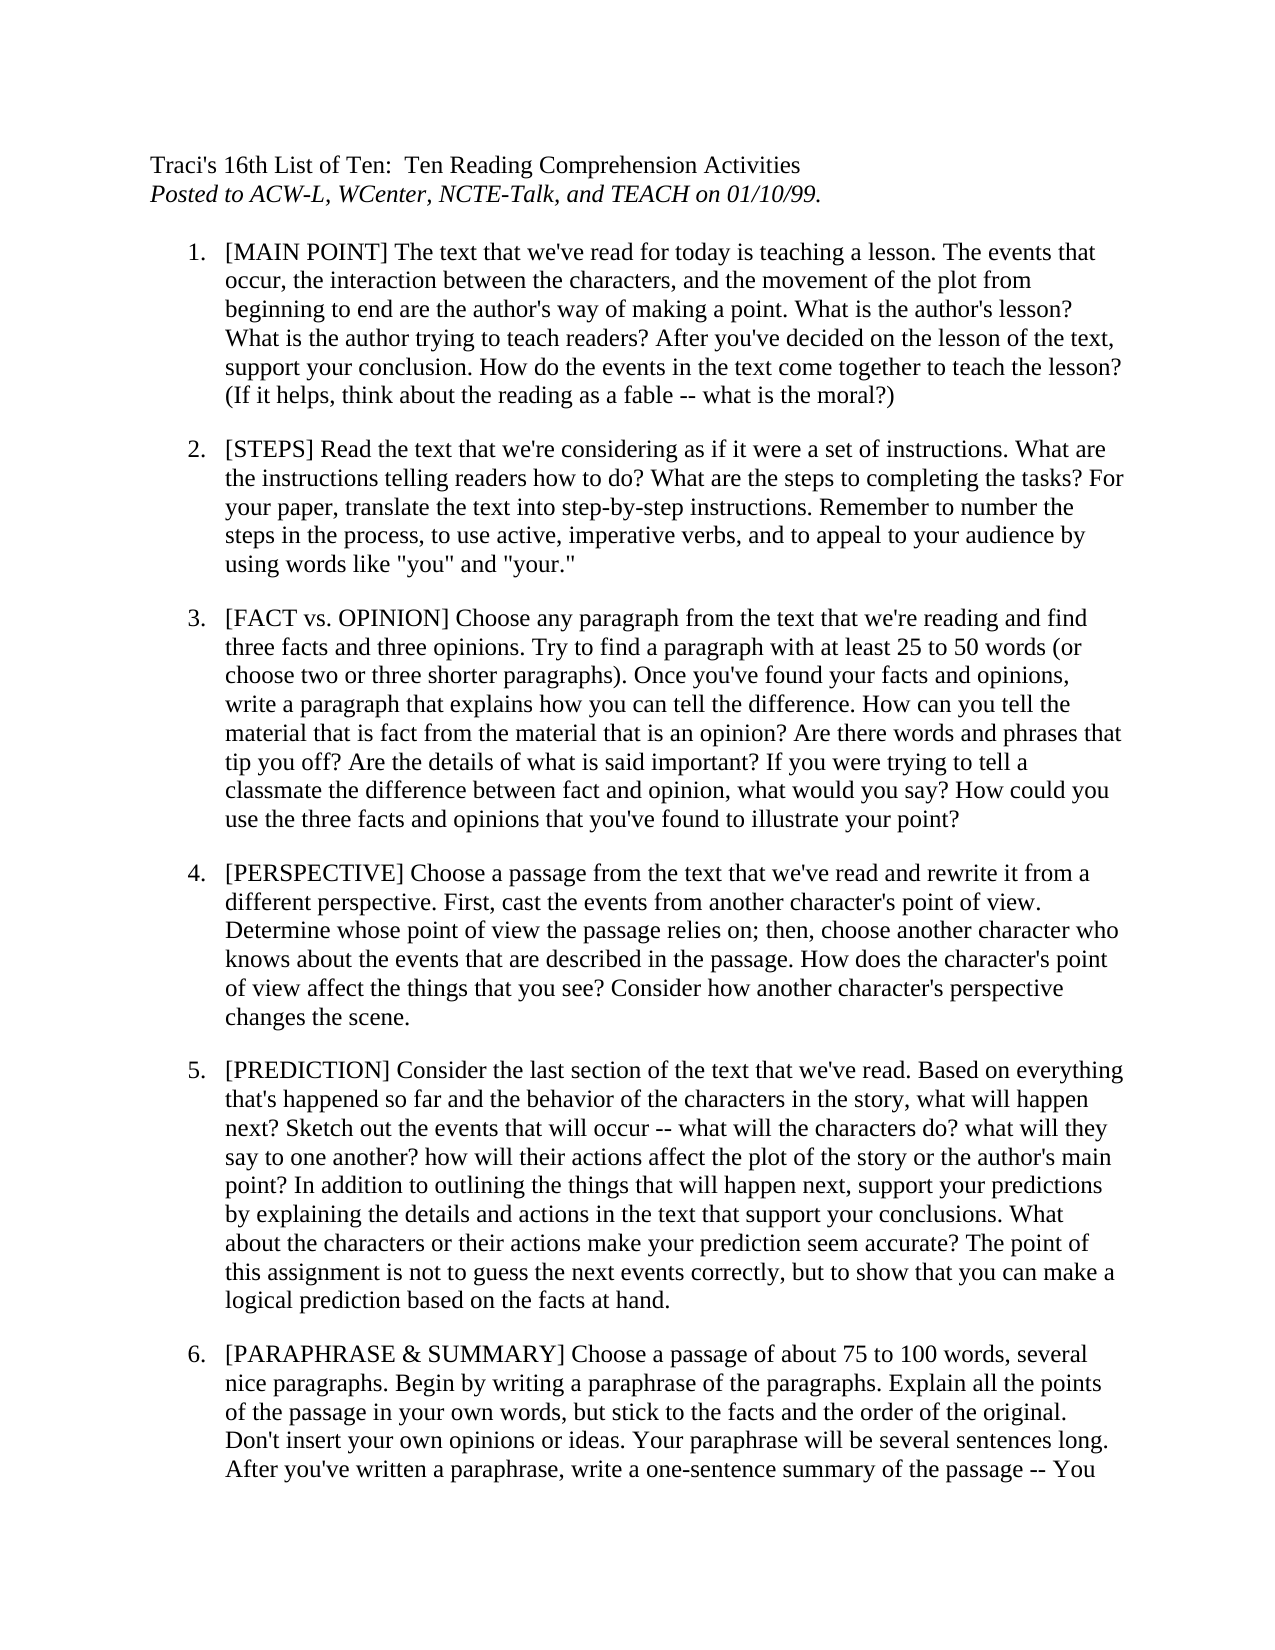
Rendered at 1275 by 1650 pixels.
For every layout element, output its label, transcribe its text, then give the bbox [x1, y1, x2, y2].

list [PERSPECTIVE] Choose a passage from the text that we've read and rewrite it from a different perspective. First, cast the events from another character's point of view. Determine whose point of view the passage relies on; then, choose another character who knows about the events that are described in the passage. How does the character's point of view affect the things that you see? Consider how another character's perspective changes the scene. [187, 858, 1125, 1030]
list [187, 1339, 1125, 1483]
text Traci's 16th List of Ten: Ten Reading Comprehension Activities Posted to ACW-L, WCenter, NCTE-Talk, and TEACH on 01/10/99. [150, 150, 1125, 207]
list [PREDICTION] Consider the last section of the text that we've read. Based on everything that's happened so far and the behavior of the characters in the story, what will happen next? Sketch out the events that will occur -- what will the characters do? what will they say to one another? how will their actions affect the plot of the story or the author's main point? In addition to outlining the things that will happen next, support your predictions by explaining the details and actions in the text that support your conclusions. What about the characters or their actions make your prediction seem accurate? The point of this assignment is not to guess the next events correctly, but to show that you can make a logical prediction based on the facts at hand. [187, 1055, 1125, 1314]
list [FACT vs. OPINION] Choose any paragraph from the text that we're reading and find three facts and three opinions. Try to find a paragraph with at least 25 to 50 words (or choose two or three shorter paragraphs). Once you've found your facts and opinions, write a paragraph that explains how you can tell the difference. How can you tell the material that is fact from the material that is an opinion? Are there words and phrases that tip you off? Are the details of what is said important? If you were trying to tell a classmate the difference between fact and opinion, what would you say? How could you use the three facts and opinions that you've found to illustrate your point? [187, 603, 1125, 833]
list [STEPS] Read the text that we're considering as if it were a set of instructions. What are the instructions telling readers how to do? What are the steps to completing the tasks? For your paper, translate the text into step-by-step instructions. Remember to number the steps in the process, to use active, imperative verbs, and to appeal to your audience by using words like "you" and "your." [187, 434, 1125, 578]
list [MAIN POINT] The text that we've read for today is teaching a lesson. The events that occur, the interaction between the characters, and the movement of the plot from beginning to end are the author's way of making a point. What is the author's lesson? What is the author trying to teach readers? After you've decided on the lesson of the text, support your conclusion. How do the events in the text come together to teach the lesson? (If it helps, think about the reading as a fable -- what is the moral?) [187, 237, 1125, 409]
